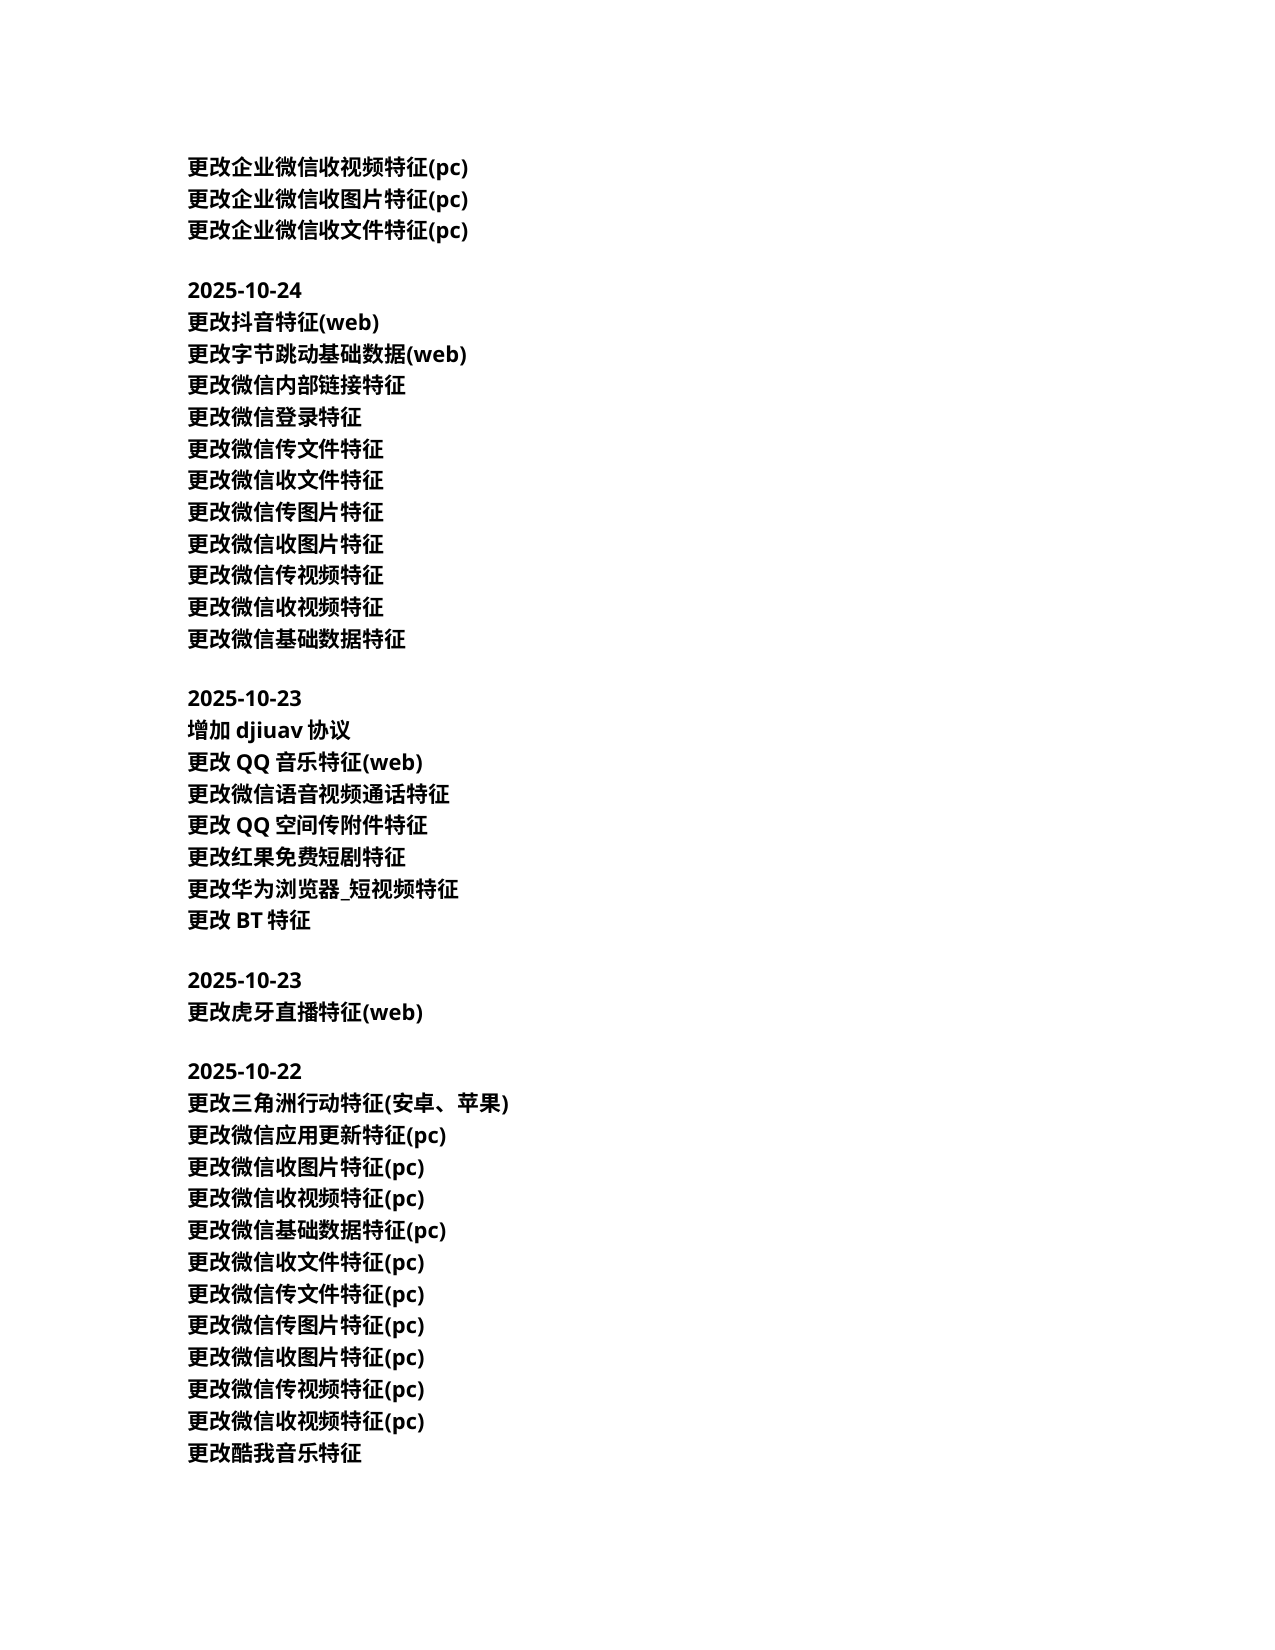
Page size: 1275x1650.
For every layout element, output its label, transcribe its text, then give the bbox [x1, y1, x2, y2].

text 更改微信收图片特征(pc) [187, 1340, 1087, 1372]
text 更改微信基础数据特征 [187, 622, 1087, 653]
text 更改三角洲行动特征(安卓、苹果) [187, 1086, 1087, 1118]
text 更改微信传文件特征 [187, 432, 1087, 463]
text 更改酷我音乐特征 [187, 1436, 1087, 1467]
text 更改微信传视频特征 [187, 558, 1087, 590]
text 更改企业微信收文件特征(pc) [187, 213, 1087, 245]
text 更改微信收视频特征(pc) [187, 1181, 1087, 1213]
text 更改微信收视频特征(pc) [187, 1404, 1087, 1436]
text 更改企业微信收图片特征(pc) [187, 182, 1087, 213]
text 更改微信收文件特征(pc) [187, 1245, 1087, 1277]
text 更改QQ空间传附件特征 [187, 808, 1087, 840]
text 更改微信传视频特征(pc) [187, 1372, 1087, 1404]
text 更改微信收视频特征 [187, 590, 1087, 622]
text 2025-10-22 [187, 1056, 1087, 1086]
text 更改微信传图片特征(pc) [187, 1308, 1087, 1340]
text 更改微信登录特征 [187, 400, 1087, 432]
text 2025-10-23 [187, 683, 1087, 713]
text 更改微信传图片特征 [187, 495, 1087, 527]
text 更改微信应用更新特征(pc) [187, 1118, 1087, 1150]
text 更改虎牙直播特征(web) [187, 995, 1087, 1027]
text 更改企业微信收视频特征(pc) [187, 150, 1087, 182]
text 更改QQ音乐特征(web) [187, 745, 1087, 777]
text 更改微信语音视频通话特征 [187, 777, 1087, 808]
text 2025-10-23 [187, 965, 1087, 995]
text 更改红果免费短剧特征 [187, 840, 1087, 872]
text 更改微信收图片特征 [187, 527, 1087, 558]
text 更改微信收图片特征(pc) [187, 1150, 1087, 1181]
text 更改微信基础数据特征(pc) [187, 1213, 1087, 1245]
text 更改抖音特征(web) [187, 305, 1087, 337]
text 更改微信传文件特征(pc) [187, 1277, 1087, 1308]
text 更改华为浏览器_短视频特征 [187, 872, 1087, 903]
text 2025-10-24 [187, 275, 1087, 305]
text 更改微信收文件特征 [187, 463, 1087, 495]
text 更改微信内部链接特征 [187, 368, 1087, 400]
text 更改BT特征 [187, 903, 1087, 935]
text 增加djiuav协议 [187, 713, 1087, 745]
text 更改字节跳动基础数据(web) [187, 337, 1087, 368]
